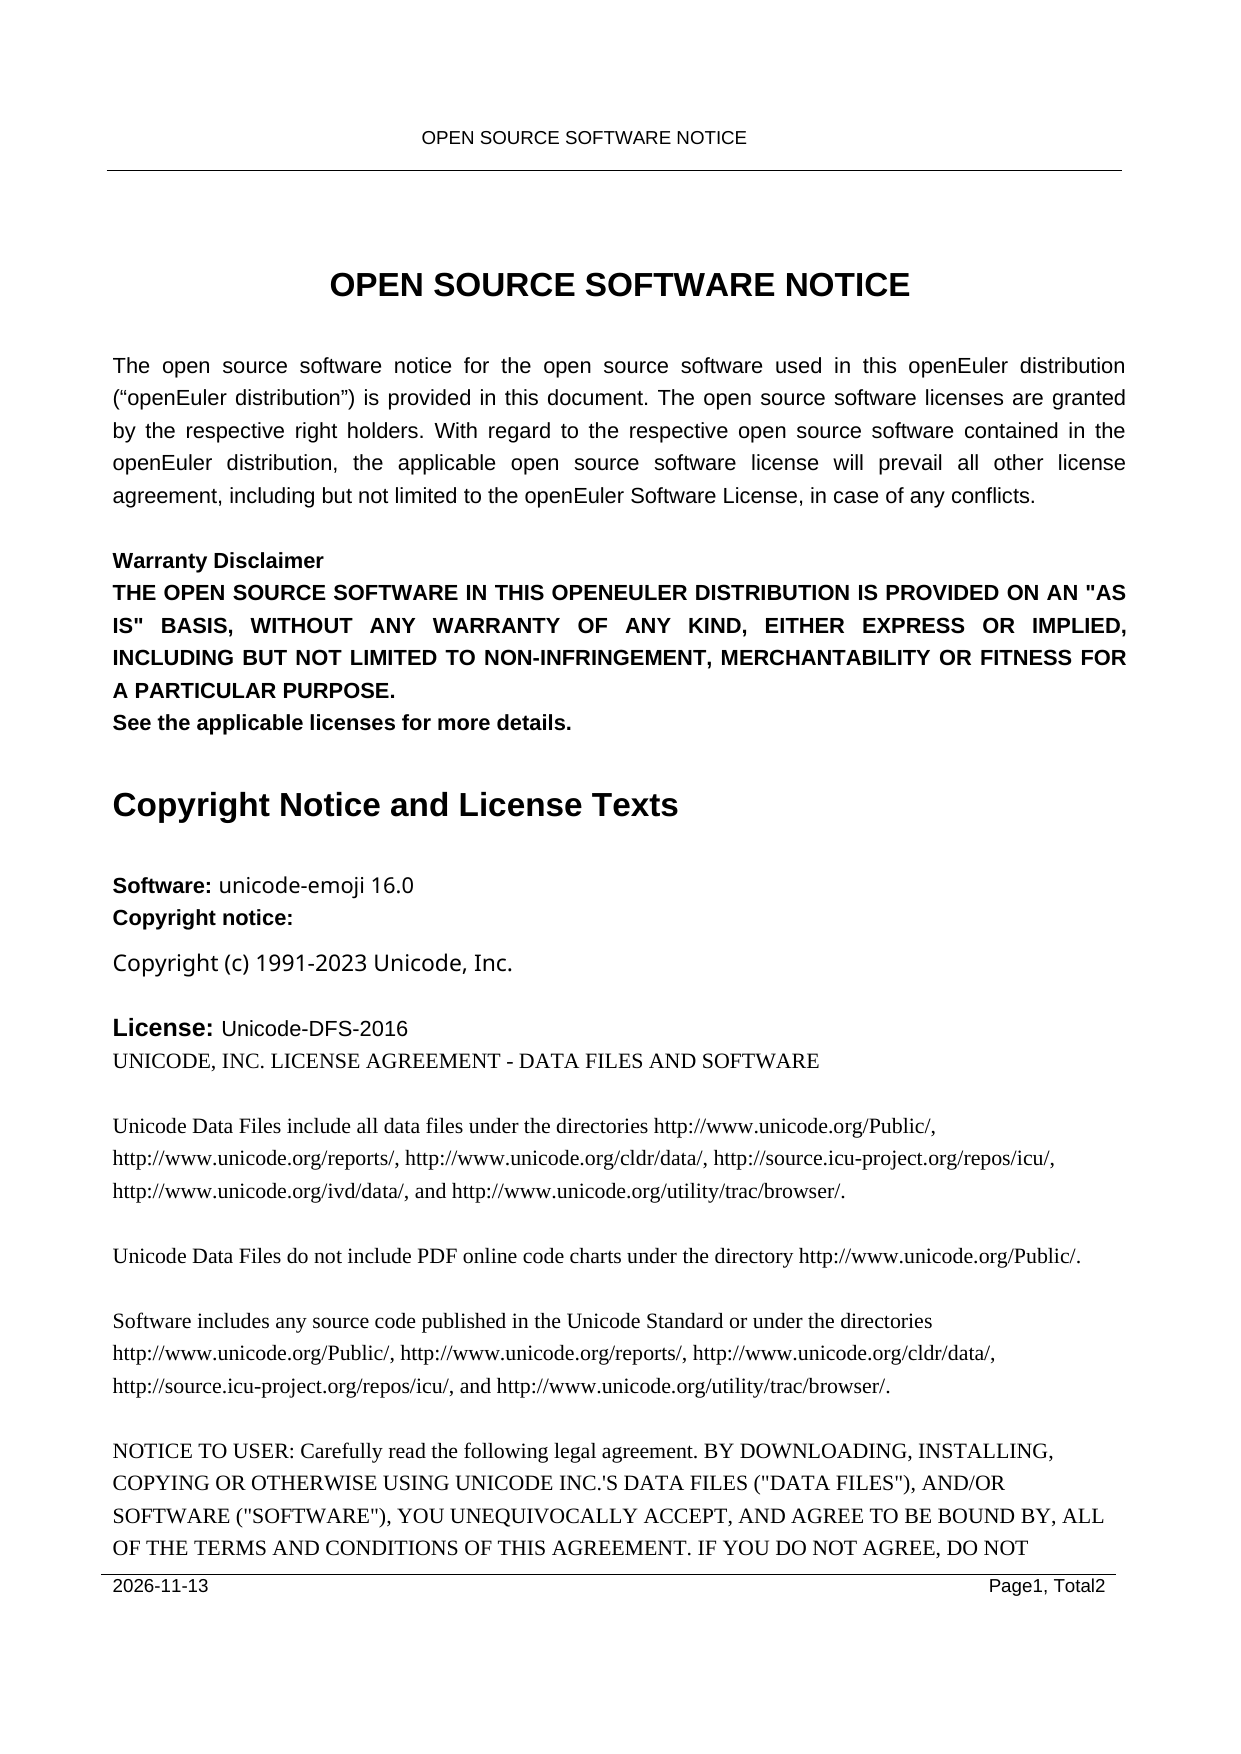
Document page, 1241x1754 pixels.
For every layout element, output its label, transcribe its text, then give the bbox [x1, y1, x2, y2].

text THE OPEN SOURCE SOFTWARE IN THIS OPENEULER DISTRIBUTION IS PROVIDED ON AN "AS IS" BASIS, WITHOUT ANY WARRANTY OF ANY KIND, EITHER EXPRESS OR IMPLIED, INCLUDING BUT NOT LIMITED TO NON-INFRINGEMENT, MERCHANTABILITY OR FITNESS FOR A PARTICULAR PURPOSE. See the applicable licenses for more details. [112, 576, 1128, 739]
text Warranty Disclaimer [112, 544, 1128, 576]
text License: Unicode-DFS-2016 [112, 1012, 1128, 1044]
text OPEN SOURCE SOFTWARE NOTICE [112, 251, 1128, 316]
text Copyright notice: [112, 901, 1128, 934]
title Software: unicode-emoji 16.0 [112, 869, 1128, 901]
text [112, 1044, 1128, 1564]
text The open source software notice for the open source software used in this openEuler distribution (“openEuler distribution”) is provided in this document. The open source software licenses are granted by the respective right holders. With regard to the respective open source software contained in the openEuler distribution, the applicable open source software license will prevail all other license agreement, including but not limited to the openEuler Software License, in case of any conflicts. [112, 349, 1128, 511]
text Copyright (c) 1991-2023 Unicode, Inc. [112, 947, 1128, 1012]
text Copyright Notice and License Texts [112, 771, 1128, 836]
